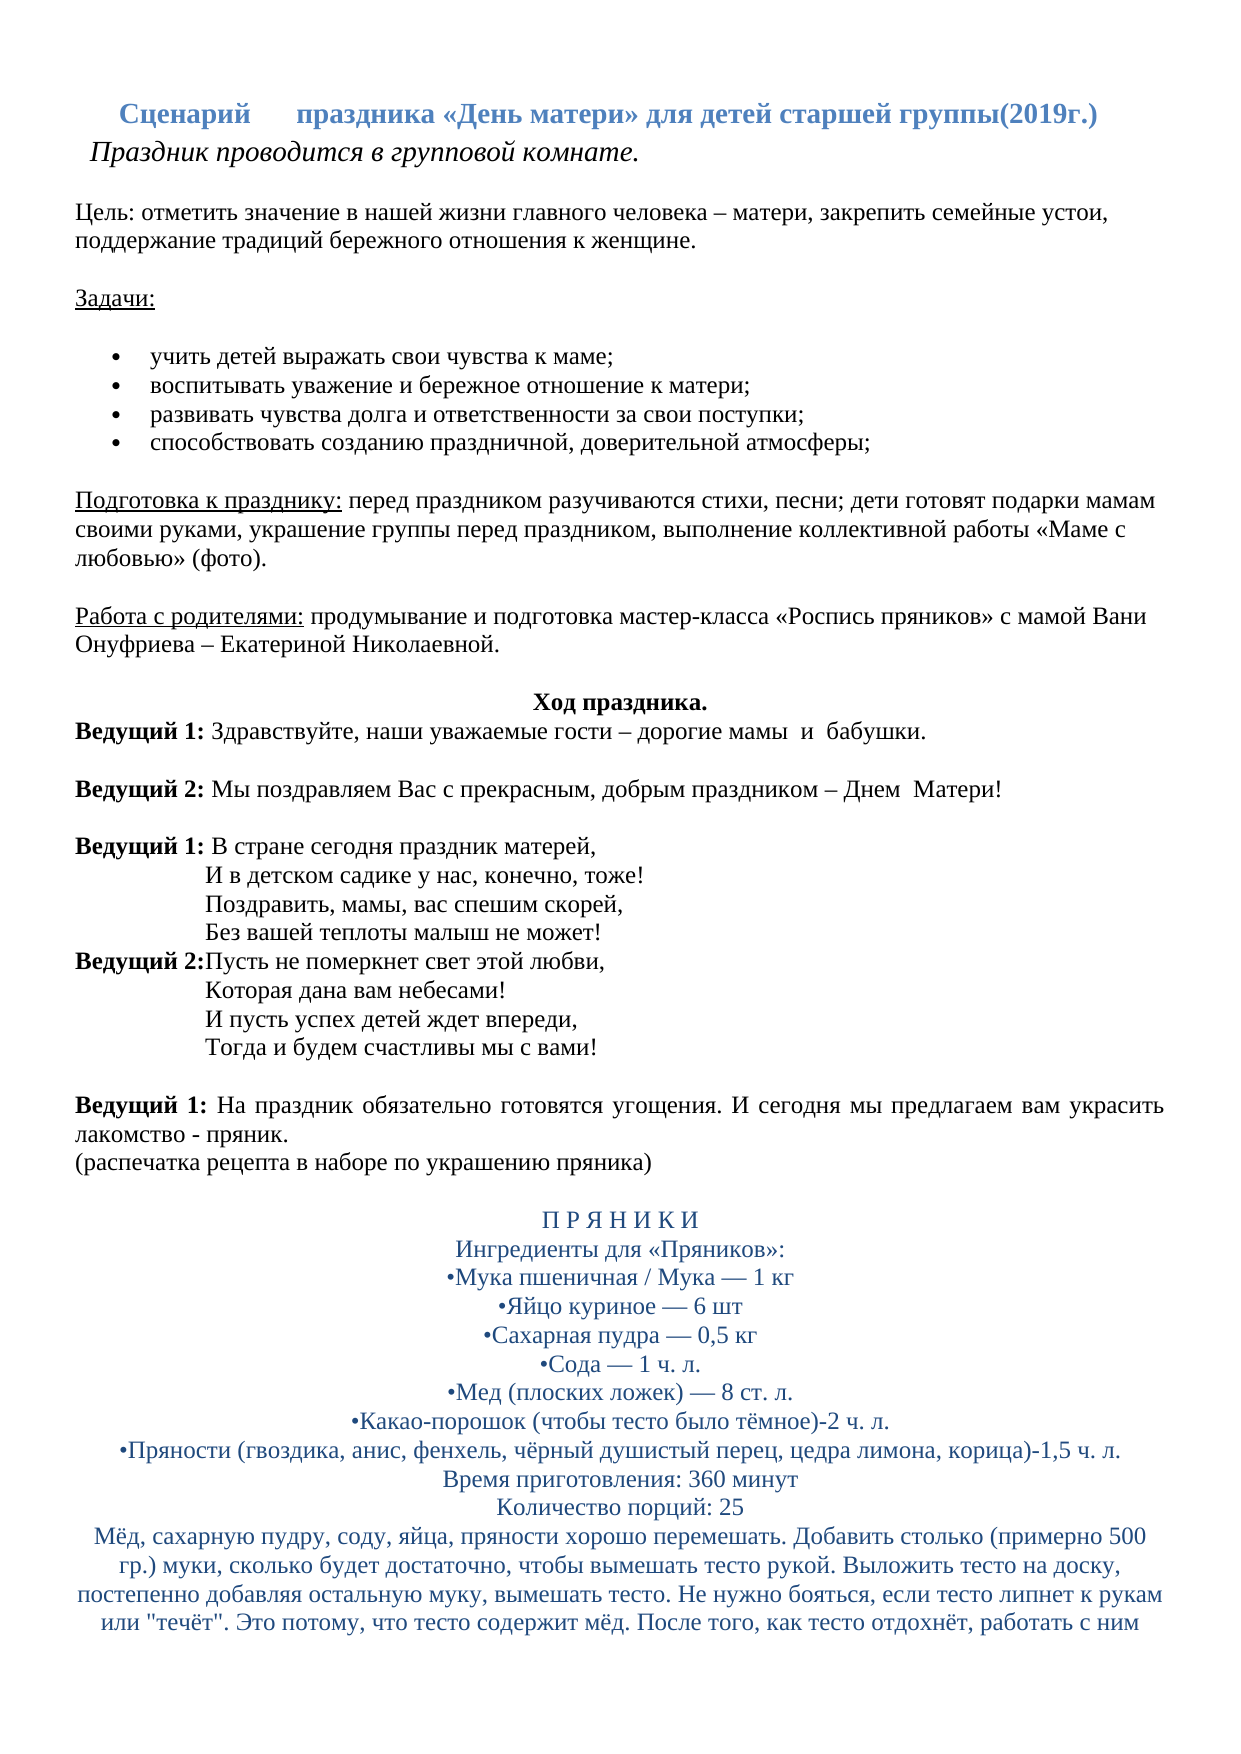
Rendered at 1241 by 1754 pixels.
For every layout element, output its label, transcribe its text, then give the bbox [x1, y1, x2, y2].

text Подготовка к празднику: перед праздником разучиваются стихи, песни; дети готовят подарки мамам своими руками, украшение группы перед праздником, выполнение коллективной работы «Маме с любовью» (фото). [267, 485, 1165, 572]
text И пусть успех детей ждет впереди, [75, 1004, 1165, 1032]
text •Мед (плоских ложек) — 8 ст. л. [75, 1377, 1165, 1406]
text Время приготовления: 360 минут [75, 1464, 1165, 1492]
list развивать чувства долга и ответственности за свои поступки; [112, 399, 1165, 427]
list воспитывать уважение и бережное отношение к матери; [112, 370, 1165, 399]
text Ингредиенты для «Пряников»: [75, 1234, 1165, 1262]
list способствовать созданию праздничной, доверительной атмосферы; [112, 427, 1165, 456]
text Цель: отметить значение в нашей жизни главного человека – матери, закрепить семейные устои, поддержание традиций бережного отношения к женщине. [75, 197, 1165, 254]
text •Пряности (гвоздика, анис, фенхель, чёрный душистый перец, цедра лимона, корица)-1,5 ч. л. [75, 1435, 1165, 1464]
text •Какао-порошок (чтобы тесто было тёмное)-2 ч. л. [75, 1406, 1165, 1435]
text Ведущий 2:Пусть не померкнет свет этой любви, [75, 946, 1165, 975]
text Праздник проводится в групповой комнате. [75, 134, 1165, 168]
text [75, 1521, 1165, 1636]
text Ход праздника. [75, 687, 1165, 716]
text Работа с родителями: продумывание и подготовка мастер-класса «Роспись пряников» с мамой Вани Онуфриева – Екатериной Николаевной. [75, 601, 1165, 658]
subtitle Сценарий праздника «День матери» для детей старшей группы(2019г.) [75, 96, 1165, 129]
text Без вашей теплоты малыш не может! [75, 917, 1165, 946]
text Которая дана вам небесами! [75, 975, 1165, 1004]
text Количество порций: 25 [75, 1492, 1165, 1521]
text И в детском садике у нас, конечно, тоже! [75, 860, 1165, 889]
text •Мука пшеничная / Мука — 1 кг [75, 1262, 1165, 1291]
text •Яйцо куриное — 6 шт [75, 1291, 1165, 1320]
text Задачи: [75, 283, 1165, 312]
text •Сахарная пудра — 0,5 кг [75, 1320, 1165, 1349]
text •Сода — 1 ч. л. [75, 1349, 1165, 1377]
text (распечатка рецепта в наборе по украшению пряника) [75, 1147, 1165, 1176]
text Ведущий 2: Мы поздравляем Вас с прекрасным, добрым праздником – Днем Матери! [75, 774, 1165, 802]
text Тогда и будем счастливы мы с вами! [75, 1032, 1165, 1061]
text Ведущий 1: На праздник обязательно готовятся угощения. И сегодня мы предлагаем вам украсить лакомство - пряник. [75, 1090, 1165, 1147]
text Ведущий 1: Здравствуйте, наши уважаемые гости – дорогие мамы и бабушки. [75, 716, 1165, 745]
list учить детей выражать свои чувства к маме; [112, 341, 1165, 370]
text Поздравить, мамы, вас спешим скорей, [75, 889, 1165, 917]
text П Р Я Н И К И [75, 1205, 1165, 1234]
text Ведущий 1: В стране сегодня праздник матерей, [75, 831, 1165, 860]
